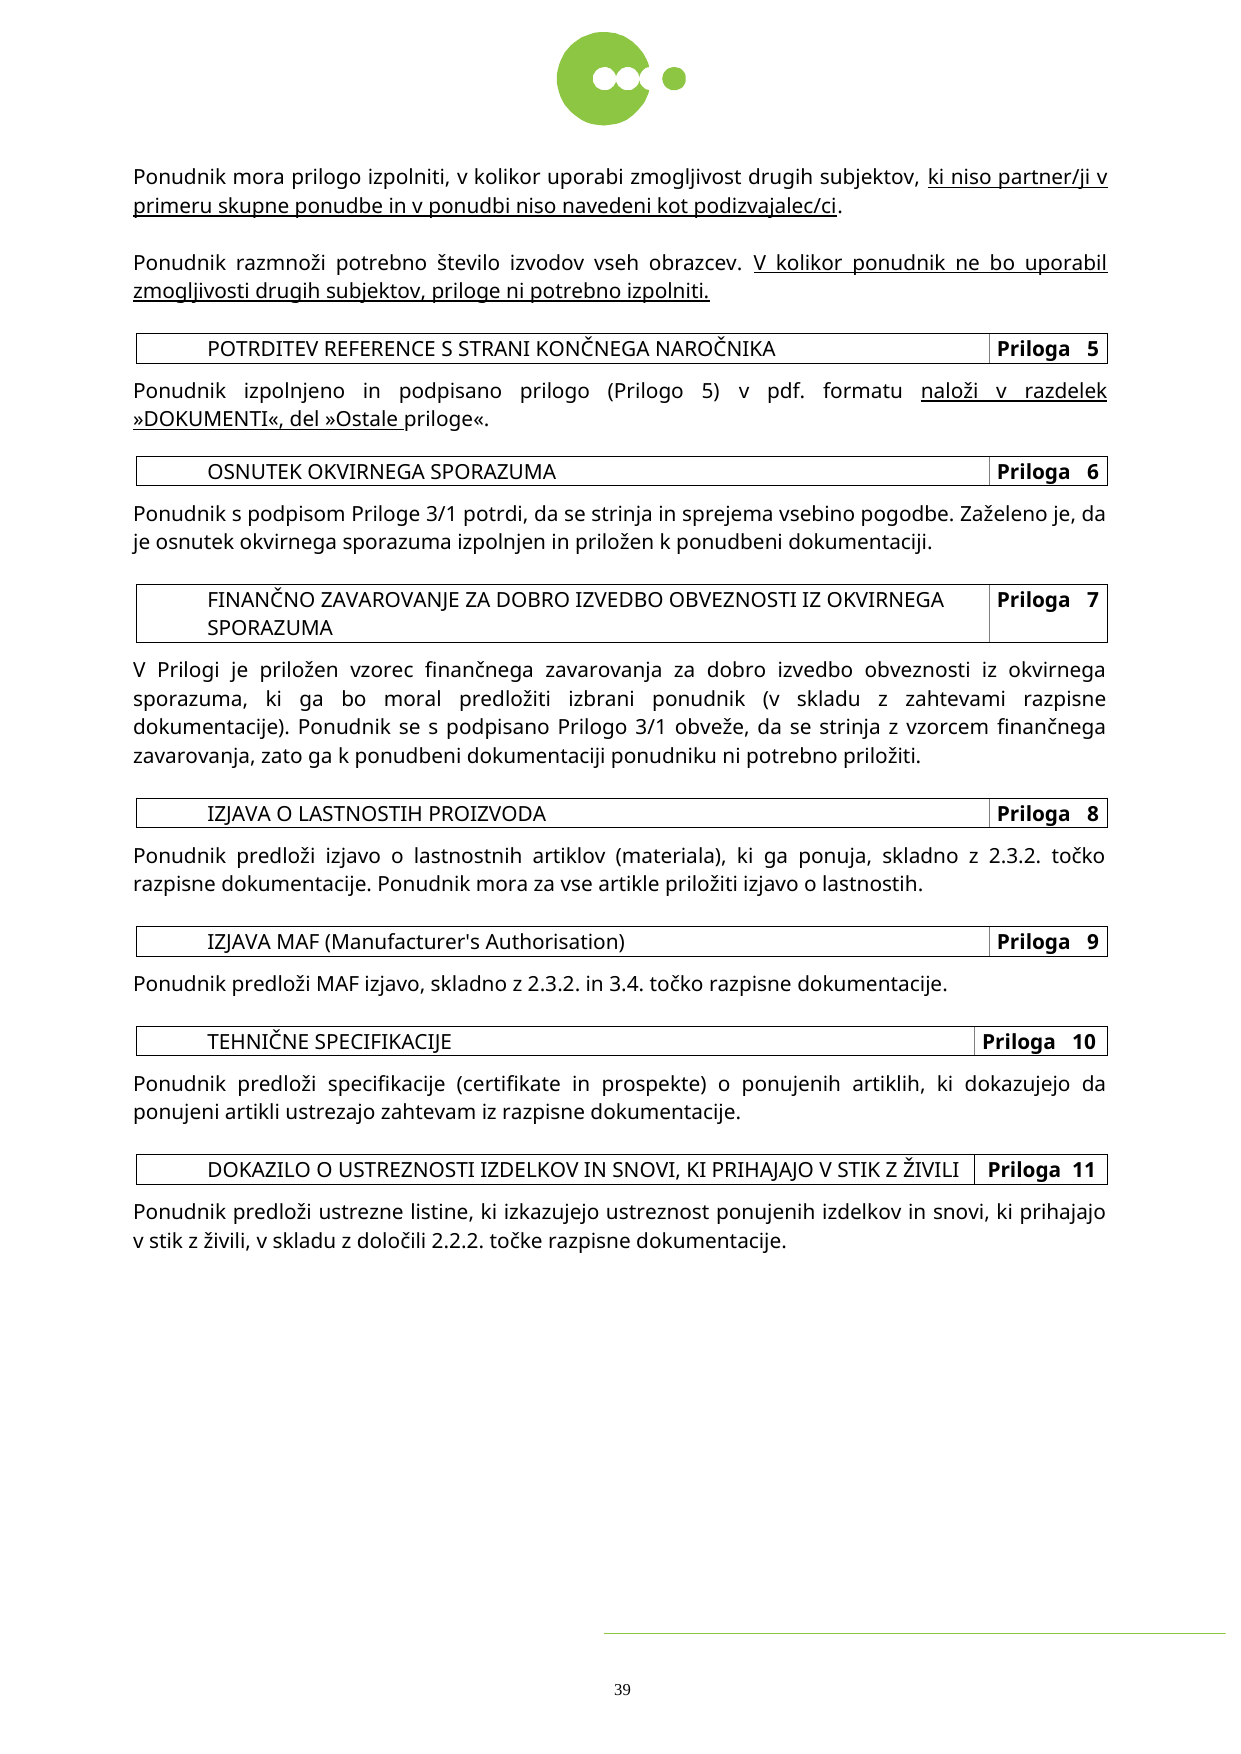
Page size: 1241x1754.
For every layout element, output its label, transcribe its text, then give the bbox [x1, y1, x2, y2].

table_header POTRDITEV REFERENCE S STRANI KONČNEGA NAROČNIKA [200, 334, 989, 363]
text Ponudnik izpolnjeno in podpisano prilogo (Prilogo 5) v pdf. formatu naloži v razdelek »DOKUMENTI«, del »Ostale priloge«. [133, 376, 1107, 433]
table_header Priloga 7 [990, 585, 1107, 642]
table_header [137, 334, 200, 363]
table_header TEHNIČNE SPECIFIKACIJE [200, 1027, 974, 1055]
table_header [137, 1027, 200, 1055]
table_header [137, 1155, 200, 1184]
table_header DOKAZILO O USTREZNOSTI IZDELKOV IN SNOVI, KI PRIHAJAJO V STIK Z ŽIVILI [200, 1155, 974, 1184]
table_header FINANČNO ZAVAROVANJE ZA DOBRO IZVEDBO OBVEZNOSTI IZ OKVIRNEGA SPORAZUMA [200, 585, 989, 642]
text Ponudnik predloži ustrezne listine, ki izkazujejo ustreznost ponujenih izdelkov in snovi, ki prihajajo v stik z živili, v skladu z določili 2.2.2. točke razpisne dokumentacije. [133, 1197, 1107, 1254]
table_header [137, 585, 200, 642]
table_header Priloga 10 [975, 1027, 1107, 1055]
text Ponudnik mora prilogo izpolniti, v kolikor uporabi zmogljivost drugih subjektov, ki niso partner/ji v primeru skupne ponudbe in v ponudbi niso navedeni kot podizvajalec/ci. [133, 162, 1107, 219]
table_header Priloga 8 [990, 799, 1107, 827]
table_header Priloga 9 [990, 927, 1107, 956]
table_header OSNUTEK OKVIRNEGA SPORAZUMA [200, 457, 989, 485]
text Ponudnik predloži specifikacije (certifikate in prospekte) o ponujenih artiklih, ki dokazujejo da ponujeni artikli ustrezajo zahtevam iz razpisne dokumentacije. [133, 1069, 1107, 1126]
table_header [137, 927, 200, 956]
text Ponudnik predloži MAF izjavo, skladno z 2.3.2. in 3.4. točko razpisne dokumentacije. [133, 969, 1107, 997]
table_header Priloga 6 [990, 457, 1107, 485]
table_header IZJAVA O LASTNOSTIH PROIZVODA [200, 799, 989, 827]
text Ponudnik s podpisom Priloge 3/1 potrdi, da se strinja in sprejema vsebino pogodbe. Zaželeno je, da je osnutek okvirnega sporazuma izpolnjen in priložen k ponudbeni dokumentaciji. [133, 499, 1107, 556]
table_header Priloga 5 [990, 334, 1107, 363]
table_header [137, 457, 200, 485]
table_header Priloga 11 [975, 1155, 1107, 1184]
table_header [137, 799, 200, 827]
text V Prilogi je priložen vzorec finančnega zavarovanja za dobro izvedbo obveznosti iz okvirnega sporazuma, ki ga bo moral predložiti izbrani ponudnik (v skladu z zahtevami razpisne dokumentacije). Ponudnik se s podpisano Prilogo 3/1 obveže, da se strinja z vzorcem finančnega zavarovanja, zato ga k ponudbeni dokumentaciji ponudniku ni potrebno priložiti. [133, 656, 1107, 769]
table_header IZJAVA MAF (Manufacturer's Authorisation) [200, 927, 989, 956]
text Ponudnik razmnoži potrebno število izvodov vseh obrazcev. V kolikor ponudnik ne bo uporabil zmogljivosti drugih subjektov, priloge ni potrebno izpolniti. [133, 248, 1107, 305]
text Ponudnik predloži izjavo o lastnostnih artiklov (materiala), ki ga ponuja, skladno z 2.3.2. točko razpisne dokumentacije. Ponudnik mora za vse artikle priložiti izjavo o lastnostih. [133, 841, 1107, 898]
